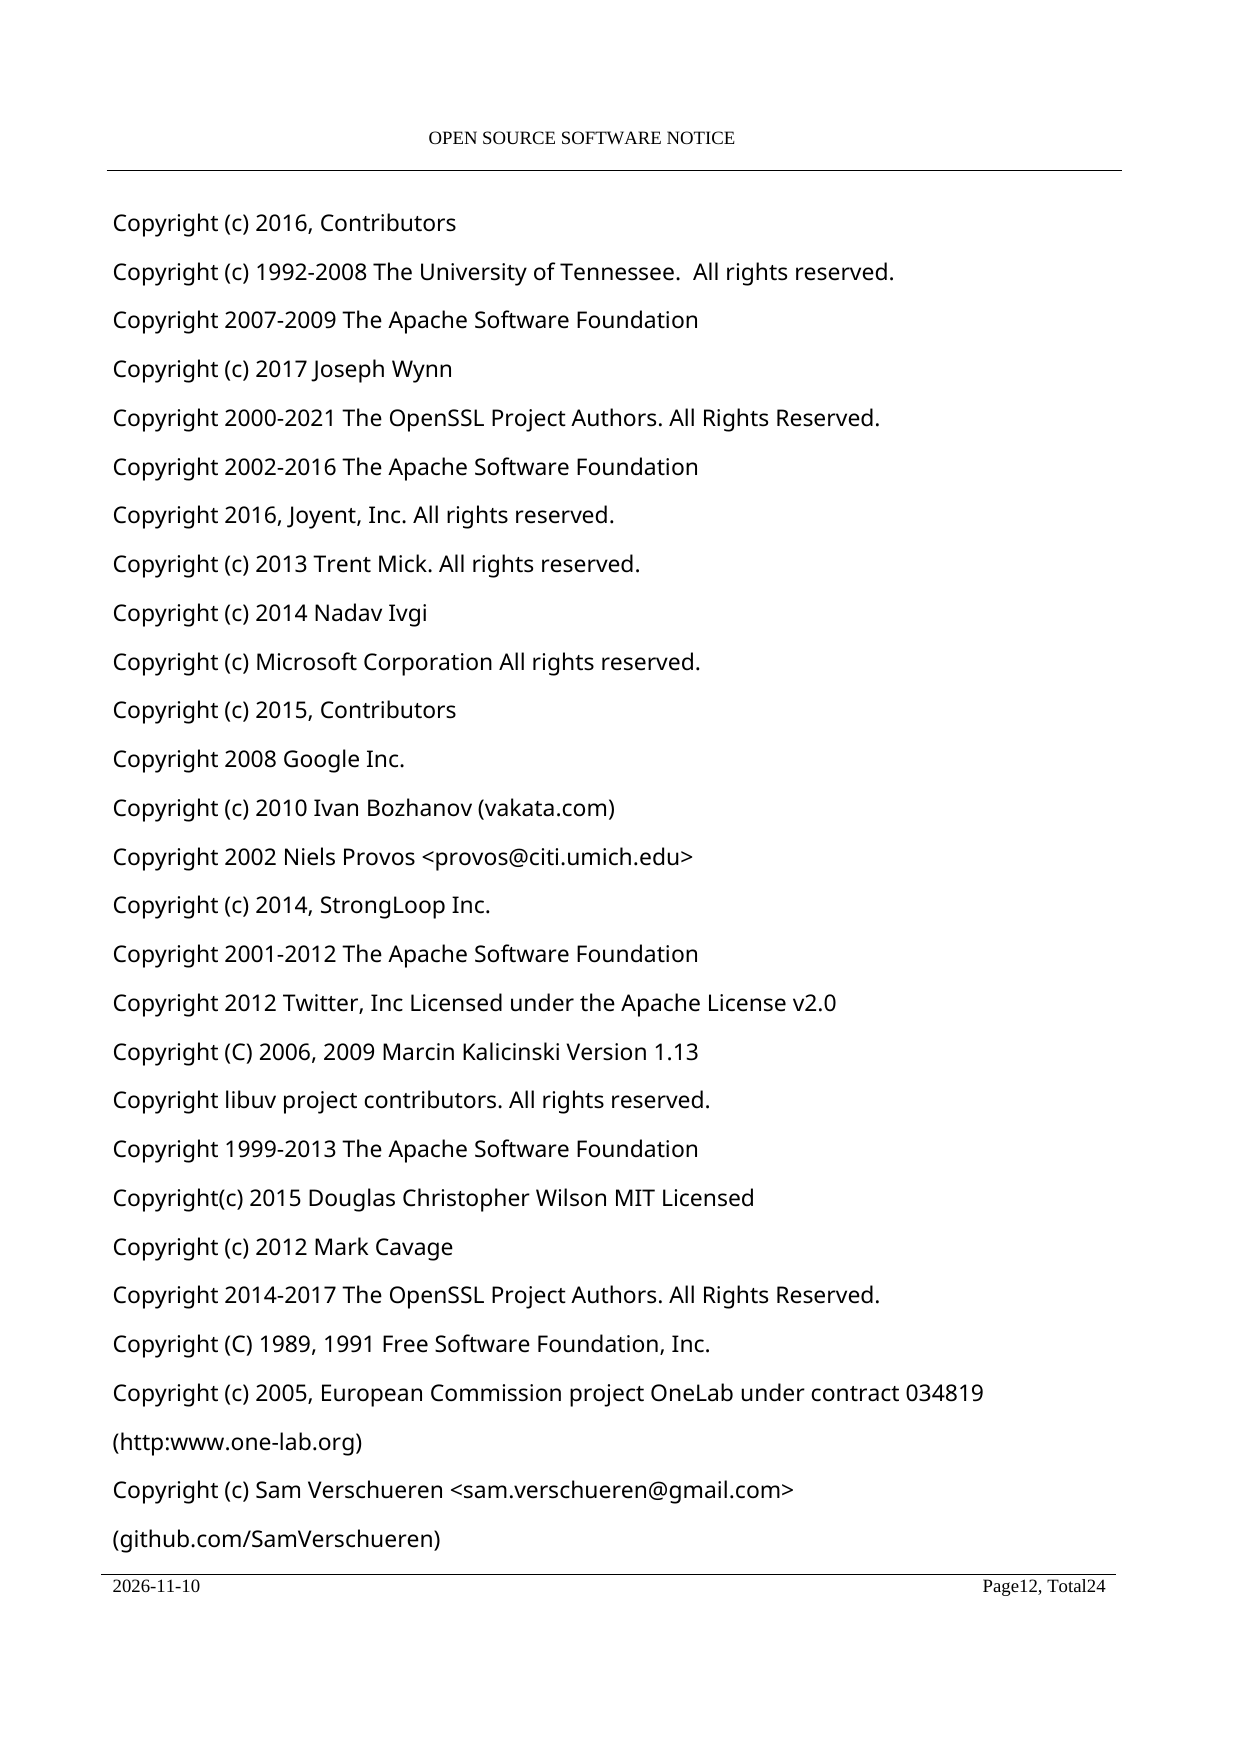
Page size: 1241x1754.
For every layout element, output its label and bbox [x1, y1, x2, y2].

text [112, 206, 1128, 1555]
